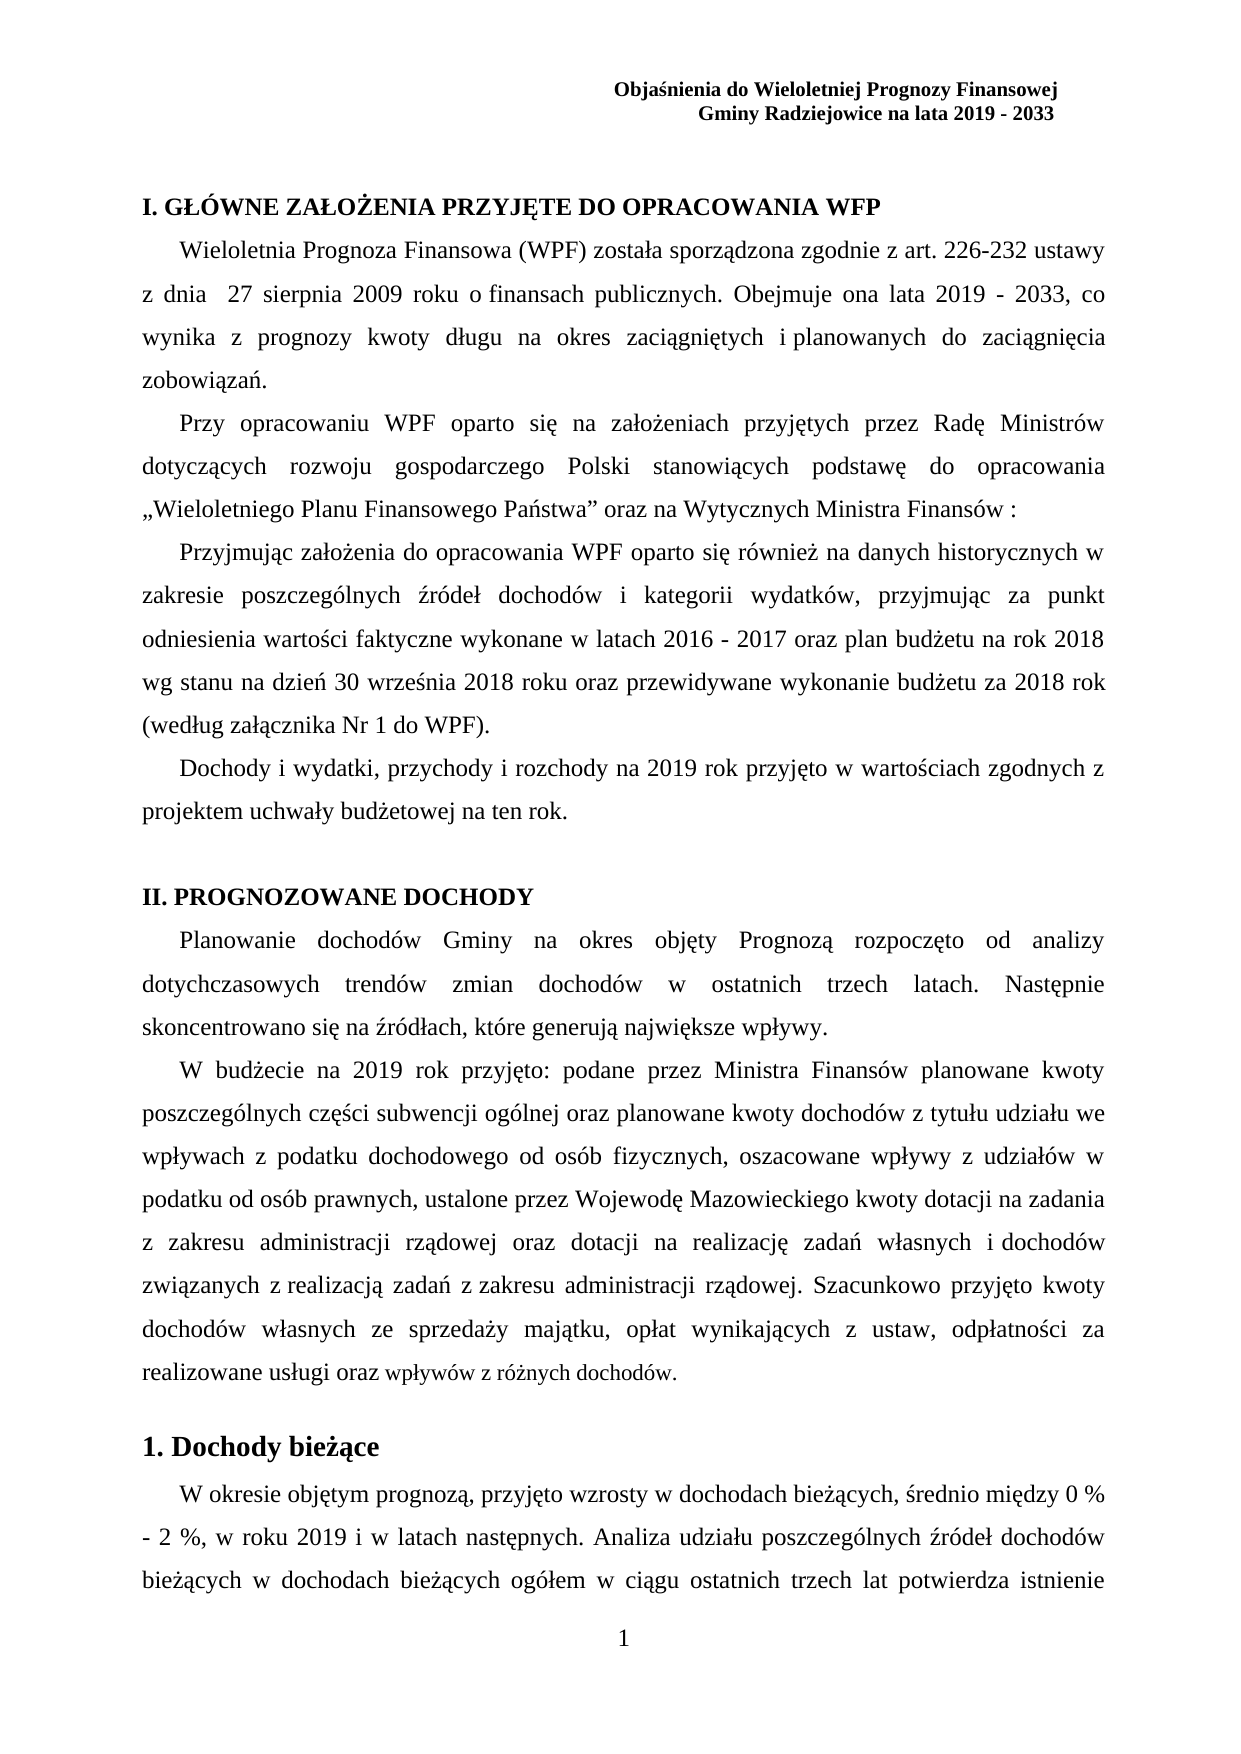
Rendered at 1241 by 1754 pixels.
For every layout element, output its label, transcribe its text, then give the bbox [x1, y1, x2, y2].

text II. PROGNOZOWANE DOCHODY [142, 882, 1106, 911]
text Objaśnienia do Wieloletniej Prognozy Finansowej [0, 77, 1106, 101]
text Wieloletnia Prognoza Finansowa (WPF) została sporządzona zgodnie z art. 226-232 ustawy z dnia 27 sierpnia 2009 roku o finansach publicznych. Obejmuje ona lata 2019 - 2033, co wynika z prognozy kwoty długu na okres zaciągniętych i planowanych do zaciągnięcia zobowiązań. [142, 236, 1106, 394]
text Przyjmując założenia do opracowania WPF oparto się również na danych historycznych w zakresie poszczególnych źródeł dochodów i kategorii wydatków, przyjmując za punkt odniesienia wartości faktyczne wykonane w latach 2016 - 2017 oraz plan budżetu na rok 2018 wg stanu na dzień 30 września 2018 roku oraz przewidywane wykonanie budżetu za 2018 rok (według załącznika Nr 1 do WPF). [142, 537, 1106, 739]
text Dochody i wydatki, przychody i rozchody na 2019 rok przyjęto w wartościach zgodnych z projektem uchwały budżetowej na ten rok. [142, 753, 1106, 825]
text Planowanie dochodów Gminy na okres objęty Prognozą rozpoczęto od analizy dotychczasowych trendów zmian dochodów w ostatnich trzech latach. Następnie skoncentrowano się na źródłach, które generują największe wpływy. [142, 926, 1106, 1041]
text W budżecie na 2019 rok przyjęto: podane przez Ministra Finansów planowane kwoty poszczególnych części subwencji ogólnej oraz planowane kwoty dochodów z tytułu udziału we wpływach z podatku dochodowego od osób fizycznych, oszacowane wpływy z udziałów w podatku od osób prawnych, ustalone przez Wojewodę Mazowieckiego kwoty dotacji na zadania z zakresu administracji rządowej oraz dotacji na realizację zadań własnych i dochodów związanych z realizacją zadań z zakresu administracji rządowej. Szacunkowo przyjęto kwoty dochodów własnych ze sprzedaży majątku, opłat wynikających z ustaw, odpłatności za realizowane usługi oraz wpływów z różnych dochodów. [142, 1055, 1106, 1386]
text I. GŁÓWNE ZAŁOŻENIA PRZYJĘTE DO OPRACOWANIA WFP [142, 192, 1106, 221]
list Dochody bieżące [142, 1429, 1106, 1462]
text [142, 1479, 1106, 1594]
text Gminy Radziejowice na lata 2019 - 2033 [24, 101, 1224, 125]
text Przy opracowaniu WPF oparto się na założeniach przyjętych przez Radę Ministrów dotyczących rozwoju gospodarczego Polski stanowiących podstawę do opracowania „Wieloletniego Planu Finansowego Państwa” oraz na Wytycznych Ministra Finansów : [142, 408, 1106, 523]
